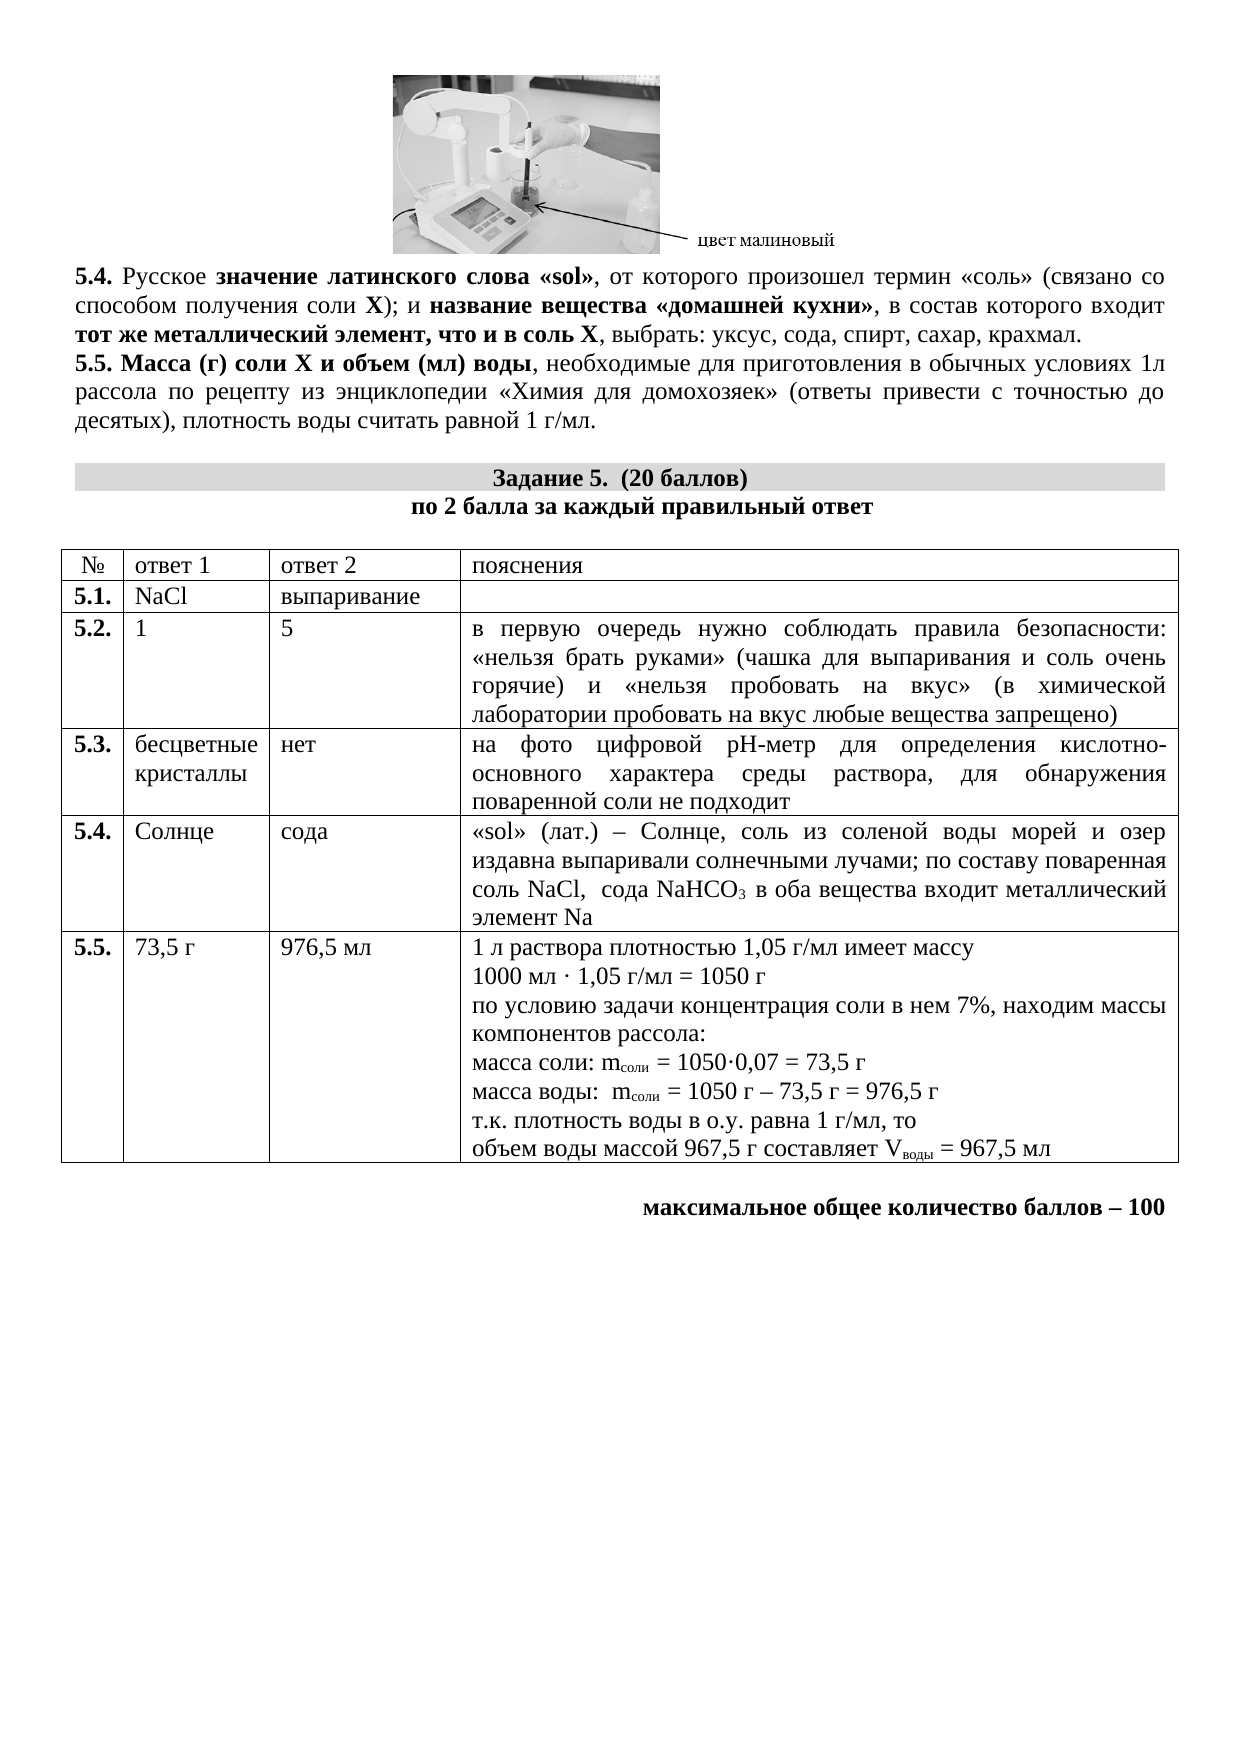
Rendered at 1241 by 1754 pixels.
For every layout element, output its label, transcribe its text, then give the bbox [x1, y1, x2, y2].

text Задание 5. (20 баллов) [75, 463, 1165, 491]
text по 2 балла за каждый правильный ответ [119, 491, 1165, 520]
table_header пояснения [461, 550, 1178, 580]
table_cell 73,5 г [124, 932, 269, 1162]
table_cell 5 [270, 613, 460, 728]
table_cell 5.1. [62, 581, 123, 612]
table_cell 976,5 мл [270, 932, 460, 1162]
table_cell [461, 581, 1178, 612]
text максимальное общее количество баллов – 100 [149, 1192, 1165, 1221]
table_cell бесцветные кристаллы [124, 729, 269, 815]
text 5.5. Масса (г) соли Х и объем (мл) воды, необходимые для приготовления в обычных условиях 1л рассола по рецепту из энциклопедии «Химия для домохозяек» (ответы привести с точностью до десятых), плотность воды считать равной 1 г/мл. [75, 348, 1165, 434]
table_cell 5.4. [62, 816, 123, 931]
table_cell на фото цифровой pH-метр для определения кислотно-основного характера среды раствора, для обнаружения поваренной соли не подходит [461, 729, 1178, 815]
text 5.4. Русское значение латинского слова «sol», от которого произошел термин «соль» (связано со способом получения соли X); и название вещества «домашней кухни», в состав которого входит тот же металлический элемент, что и в соль Х, выбрать: уксус, сода, спирт, сахар, крахмал. [75, 261, 1165, 348]
table_cell выпаривание [270, 581, 460, 612]
table_cell 5.5. [62, 932, 123, 1162]
table_header № [62, 550, 123, 580]
table_header ответ 1 [124, 550, 269, 580]
table_cell «sol» (лат.) – Солнце, соль из соленой воды морей и озер издавна выпаривали солнечными лучами; по составу поваренная соль NaCl, сода NaHCO3 в оба вещества входит металлический элемент Na [461, 816, 1178, 931]
table_cell NaCl [124, 581, 269, 612]
table_cell Солнце [124, 816, 269, 931]
table_cell сода [270, 816, 460, 931]
table_header ответ 2 [270, 550, 460, 580]
table_cell в первую очередь нужно соблюдать правила безопасности: «нельзя брать руками» (чашка для выпаривания и соль очень горячие) и «нельзя пробовать на вкус» (в химической лаборатории пробовать на вкус любые вещества запрещено) [461, 613, 1178, 728]
table_cell нет [270, 729, 460, 815]
picture [392, 75, 848, 262]
table_cell 1 [124, 613, 269, 728]
table_cell 1 л раствора плотностью 1,05 г/мл имеет массу 1000 мл · 1,05 г/мл = 1050 г по условию задачи концентрация соли в нем 7%, находим массы компонентов рассола: масса соли: mсоли = 1050·0,07 = 73,5 г масса воды: mсоли = 1050 г – 73,5 г = 976,5 г т.к. плотность воды в о.у. равна 1 г/мл, то объем воды массой 967,5 г составляет Vводы = 967,5 мл [461, 932, 1178, 1162]
table_cell 5.3. [62, 729, 123, 815]
table_cell 5.2. [62, 613, 123, 728]
